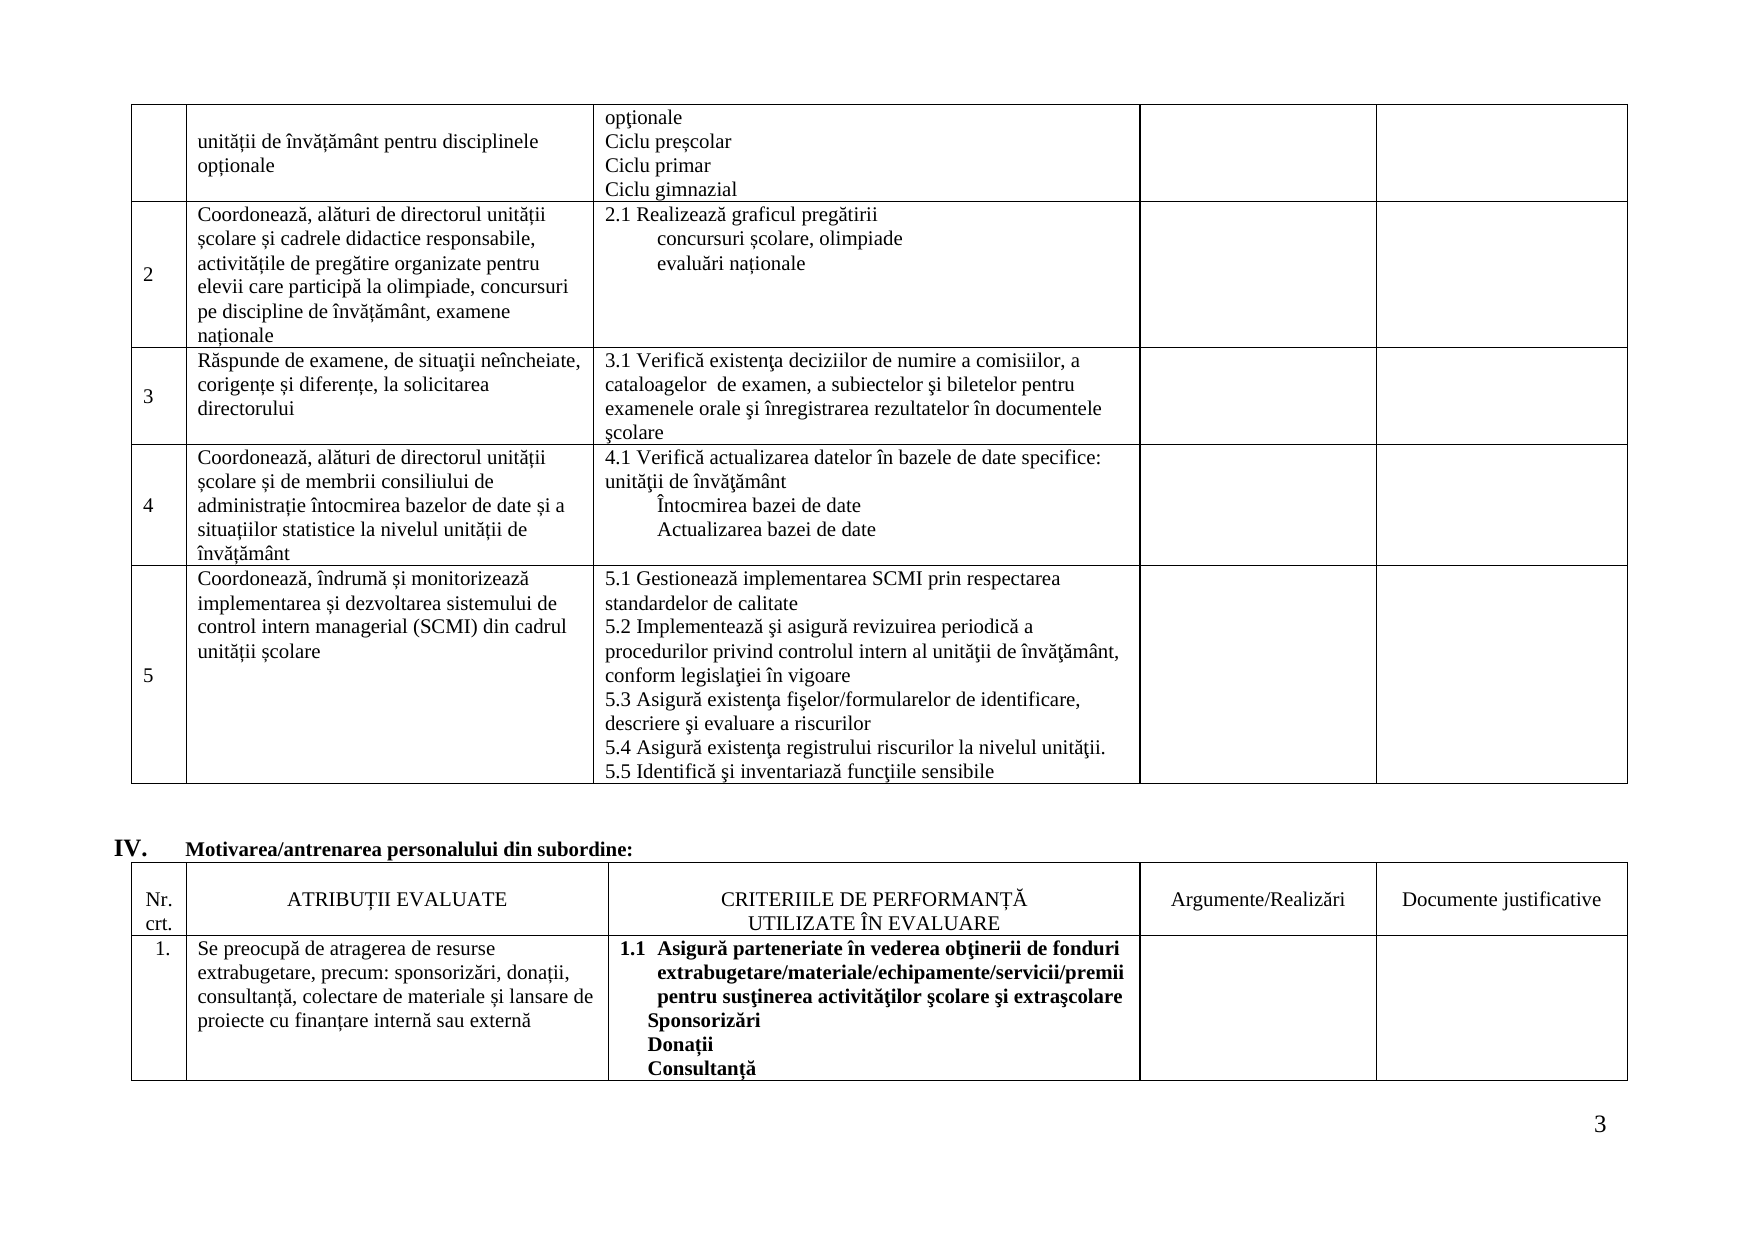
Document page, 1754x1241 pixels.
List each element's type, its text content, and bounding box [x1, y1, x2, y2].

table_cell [187, 936, 608, 1080]
table_cell [1377, 348, 1627, 444]
table_cell [1141, 936, 1376, 1080]
table_header Nr. crt. [132, 863, 186, 935]
table_cell [1141, 445, 1376, 565]
table_cell [1141, 566, 1376, 783]
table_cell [609, 936, 1139, 1080]
table_cell 3.1 Verifică existenţa deciziilor de numire a comisiilor, a cataloagelor de examen, a subiectelor şi biletelor pentru examenele orale şi înregistrarea rezultatelor în documentele şcolare [594, 348, 1139, 444]
table_cell [132, 348, 186, 444]
table_cell [132, 105, 186, 201]
table_cell Coordonează, alături de directorul unității școlare și de membrii consiliului de administrație întocmirea bazelor de date și a situațiilor statistice la nivelul unității de învățământ [187, 445, 593, 565]
table_cell [132, 202, 186, 347]
table_header CRITERIILE DE PERFORMANȚĂ UTILIZATE ÎN EVALUARE [609, 863, 1139, 935]
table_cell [187, 105, 593, 201]
table_cell [132, 566, 186, 783]
table_header ATRIBUȚII EVALUATE [187, 863, 608, 935]
table_cell [1377, 445, 1627, 565]
table_header Argumente/Realizări [1141, 863, 1376, 935]
table_cell [1377, 566, 1627, 783]
table_cell [1141, 348, 1376, 444]
table_cell [1377, 202, 1627, 347]
table_cell 2.1 Realizează graficul pregătirii concursuri școlare, olimpiade evaluări naționale [594, 202, 1139, 347]
table_cell [1377, 105, 1627, 201]
table_cell [1141, 105, 1376, 201]
table_header Documente justificative [1377, 863, 1627, 935]
table_cell 4.1 Verifică actualizarea datelor în bazele de date specifice: unităţii de învăţământ Întocmirea bazei de date Actualizarea bazei de date [594, 445, 1139, 565]
table_cell Coordonează, îndrumă și monitorizează implementarea și dezvoltarea sistemului de control intern managerial (SCMI) din cadrul unității școlare [187, 566, 593, 783]
table_cell Răspunde de examene, de situaţii neîncheiate, corigențe și diferențe, la solicitarea directorului [187, 348, 593, 444]
table_cell [1377, 936, 1627, 1080]
table_cell [1141, 202, 1376, 347]
table_cell 5.1 Gestionează implementarea SCMI prin respectarea standardelor de calitate 5.2 Implementează şi asigură revizuirea periodică a procedurilor privind controlul intern al unităţii de învăţământ, conform legislaţiei în vigoare 5.3 Asigură existenţa fişelor/formularelor de identificare, descriere şi evaluare a riscurilor 5.4 Asigură existenţa registrului riscurilor la nivelul unităţii. 5.5 Identifică şi inventariază funcţiile sensibile [594, 566, 1139, 783]
table_cell [132, 445, 186, 565]
table_cell [132, 936, 186, 1080]
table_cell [594, 105, 1139, 201]
list Motivarea/antrenarea personalului din subordine: [148, 833, 1606, 862]
table_cell Coordonează, alături de directorul unității școlare și cadrele didactice responsabile, activitățile de pregătire organizate pentru elevii care participă la olimpiade, concursuri pe discipline de învățământ, examene naționale [187, 202, 593, 347]
